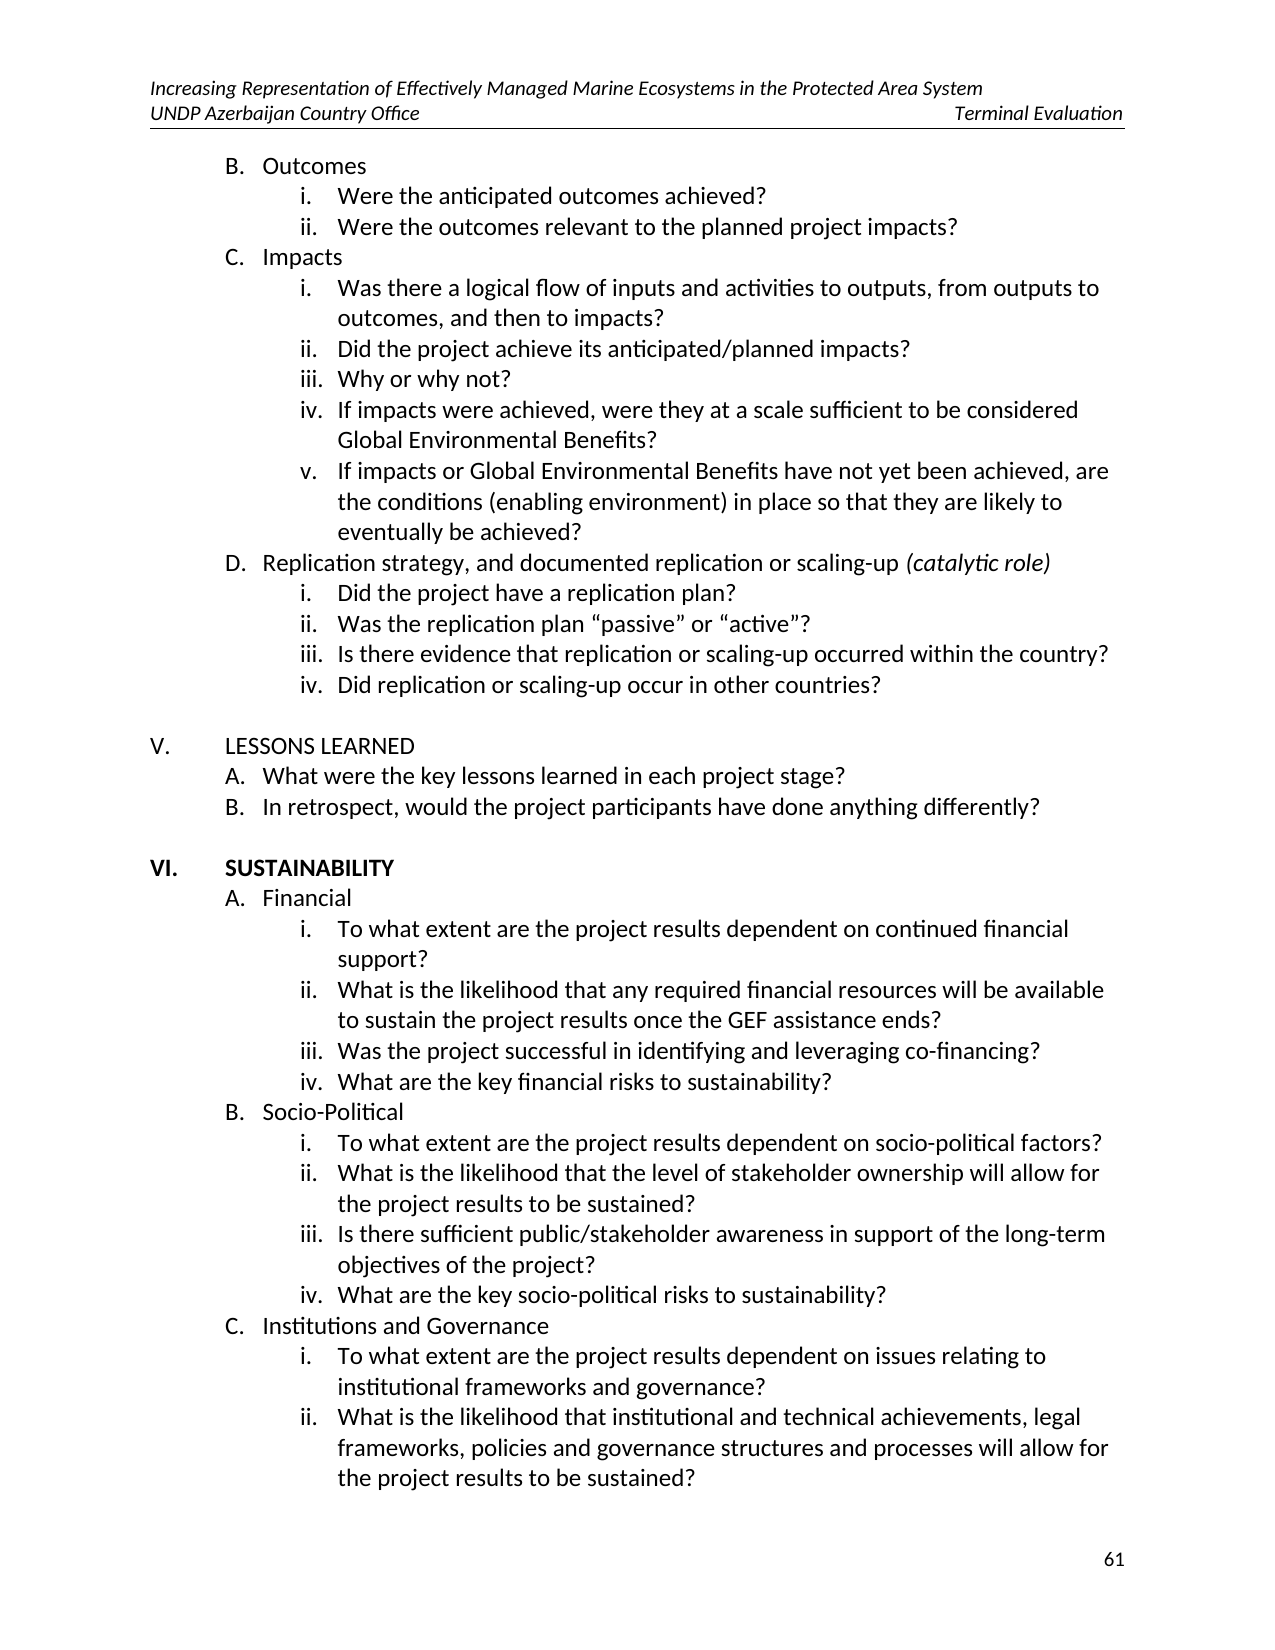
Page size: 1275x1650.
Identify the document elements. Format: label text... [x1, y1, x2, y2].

list What are the key socio-political risks to sustainability? [300, 1279, 1125, 1310]
list Did the project achieve its anticipated/planned impacts? [300, 333, 1125, 364]
list SUSTAINABILITY [150, 852, 1125, 882]
list Was the replication plan “passive” or “active”? [300, 608, 1125, 638]
list Financial [225, 882, 1125, 913]
list What are the key financial risks to sustainability? [300, 1066, 1125, 1096]
list What is the likelihood that institutional and technical achievements, legal frameworks, policies and governance structures and processes will allow for the project results to be sustained? [300, 1401, 1125, 1493]
list What were the key lessons learned in each project stage? [225, 760, 1125, 791]
list LESSONS LEARNED [150, 730, 1125, 760]
list Replication strategy, and documented replication or scaling-up (catalytic role) [225, 547, 1125, 577]
list In retrospect, would the project participants have done anything differently? [225, 791, 1125, 821]
list Institutions and Governance [225, 1310, 1125, 1340]
list Was the project successful in identifying and leveraging co-financing? [300, 1035, 1125, 1066]
list To what extent are the project results dependent on socio-political factors? [300, 1127, 1125, 1157]
list To what extent are the project results dependent on issues relating to institutional frameworks and governance? [300, 1340, 1125, 1401]
list What is the likelihood that any required financial resources will be available to sustain the project results once the GEF assistance ends? [300, 974, 1125, 1035]
list Were the outcomes relevant to the planned project impacts? [300, 211, 1125, 242]
list If impacts were achieved, were they at a scale sufficient to be considered Global Environmental Benefits? [300, 394, 1125, 455]
list Socio-Political [225, 1096, 1125, 1127]
list To what extent are the project results dependent on continued financial support? [300, 913, 1125, 974]
list Impacts [225, 242, 1125, 272]
list What is the likelihood that the level of stakeholder ownership will allow for the project results to be sustained? [300, 1157, 1125, 1218]
list Did replication or scaling-up occur in other countries? [300, 669, 1125, 699]
list Were the anticipated outcomes achieved? [300, 181, 1125, 211]
list Is there sufficient public/stakeholder awareness in support of the long-term objectives of the project? [300, 1218, 1125, 1279]
list Did the project have a replication plan? [300, 577, 1125, 608]
list Was there a logical flow of inputs and activities to outputs, from outputs to outcomes, and then to impacts? [300, 272, 1125, 333]
list Outcomes [225, 150, 1125, 181]
list If impacts or Global Environmental Benefits have not yet been achieved, are the conditions (enabling environment) in place so that they are likely to eventually be achieved? [300, 455, 1125, 547]
list Why or why not? [300, 364, 1125, 394]
list Is there evidence that replication or scaling-up occurred within the country? [300, 638, 1125, 669]
